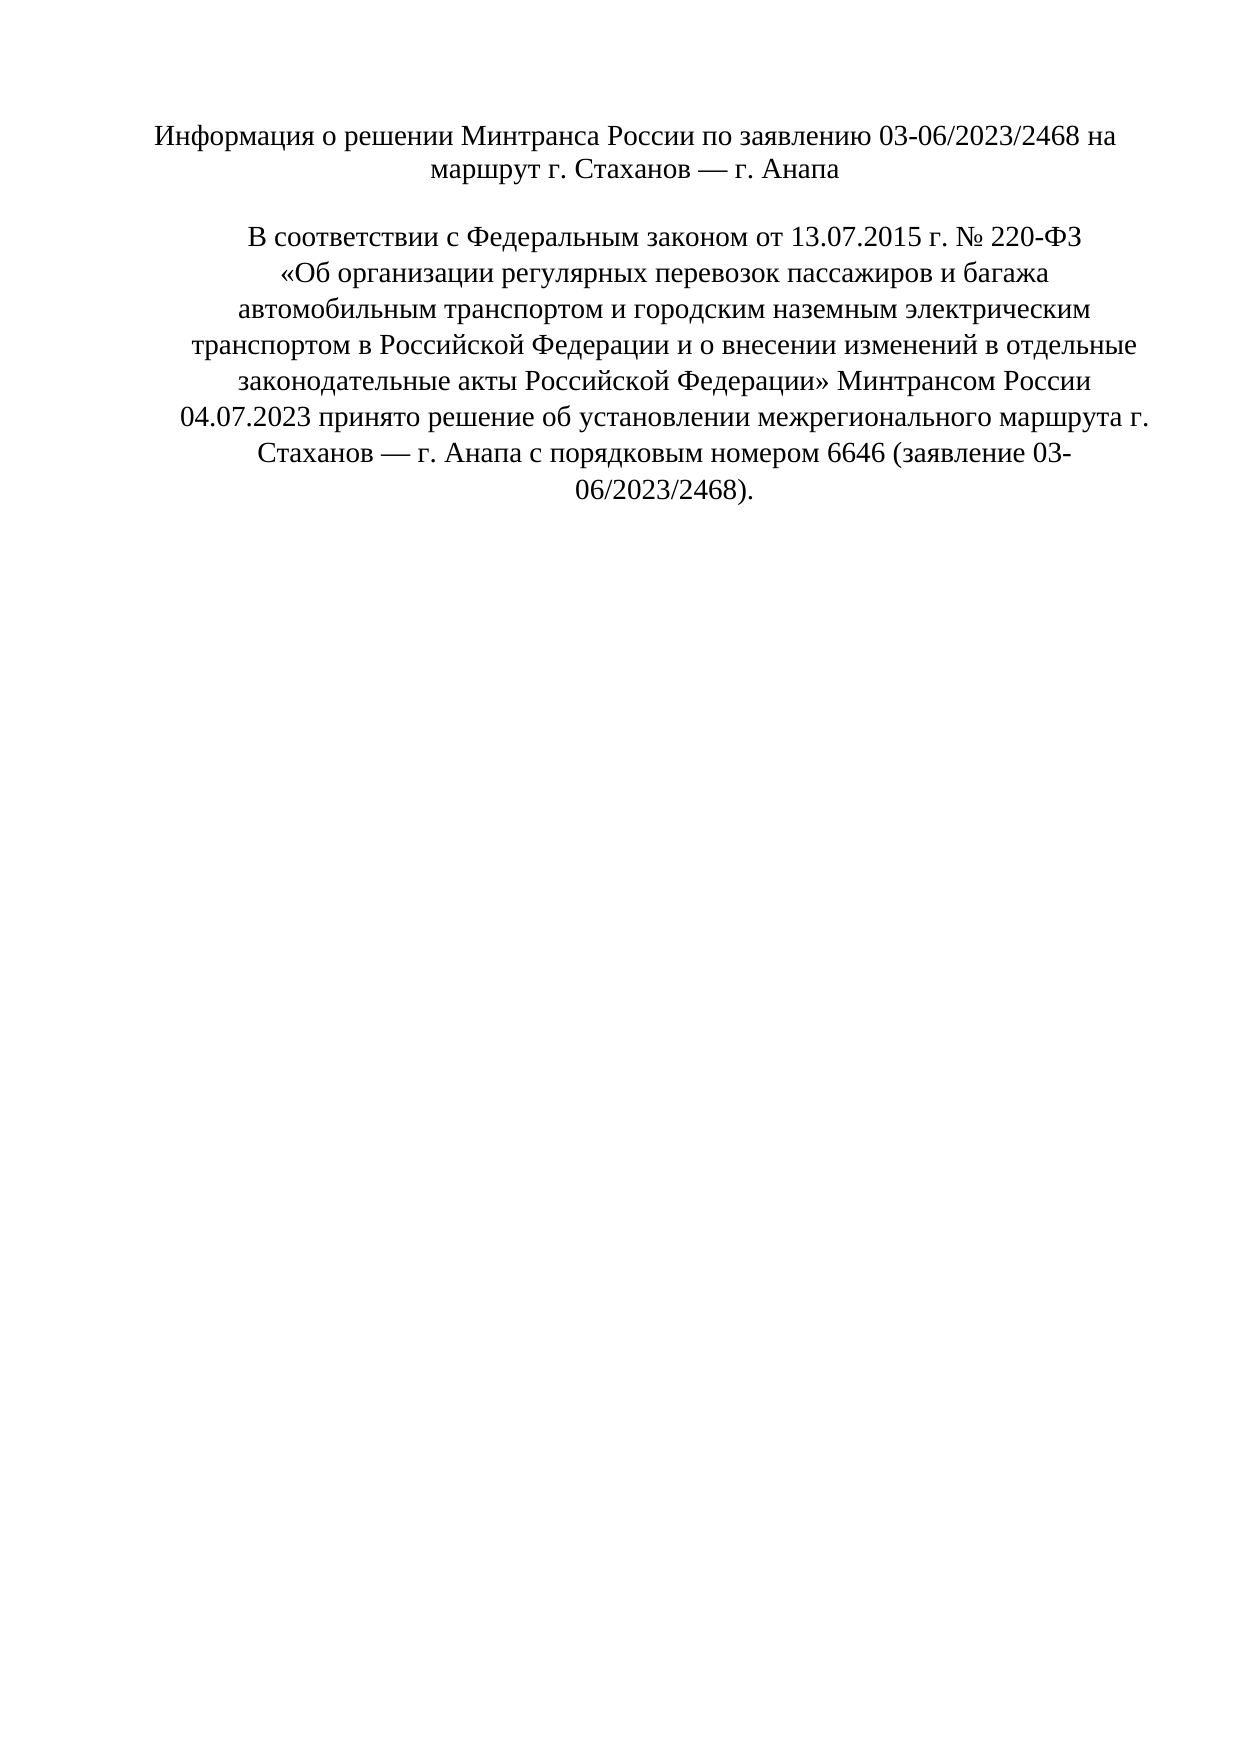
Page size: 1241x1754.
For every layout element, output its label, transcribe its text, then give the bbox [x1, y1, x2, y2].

text Информация о решении Минтранса России по заявлению 03-06/2023/2468 на маршрут г. Стаханов — г. Анапа [118, 118, 1152, 185]
text В соответствии с Федеральным законом от 13.07.2015 г. № 220-ФЗ «Об организации регулярных перевозок пассажиров и багажа автомобильным транспортом и городским наземным электрическим транспортом в Российской Федерации и о внесении изменений в отдельные законодательные акты Российской Федерации» Минтрансом России 04.07.2023 принято решение об установлении межрегионального маршрута г. Стаханов — г. Анапа с порядковым номером 6646 (заявление 03-06/2023/2468). [177, 219, 1152, 505]
